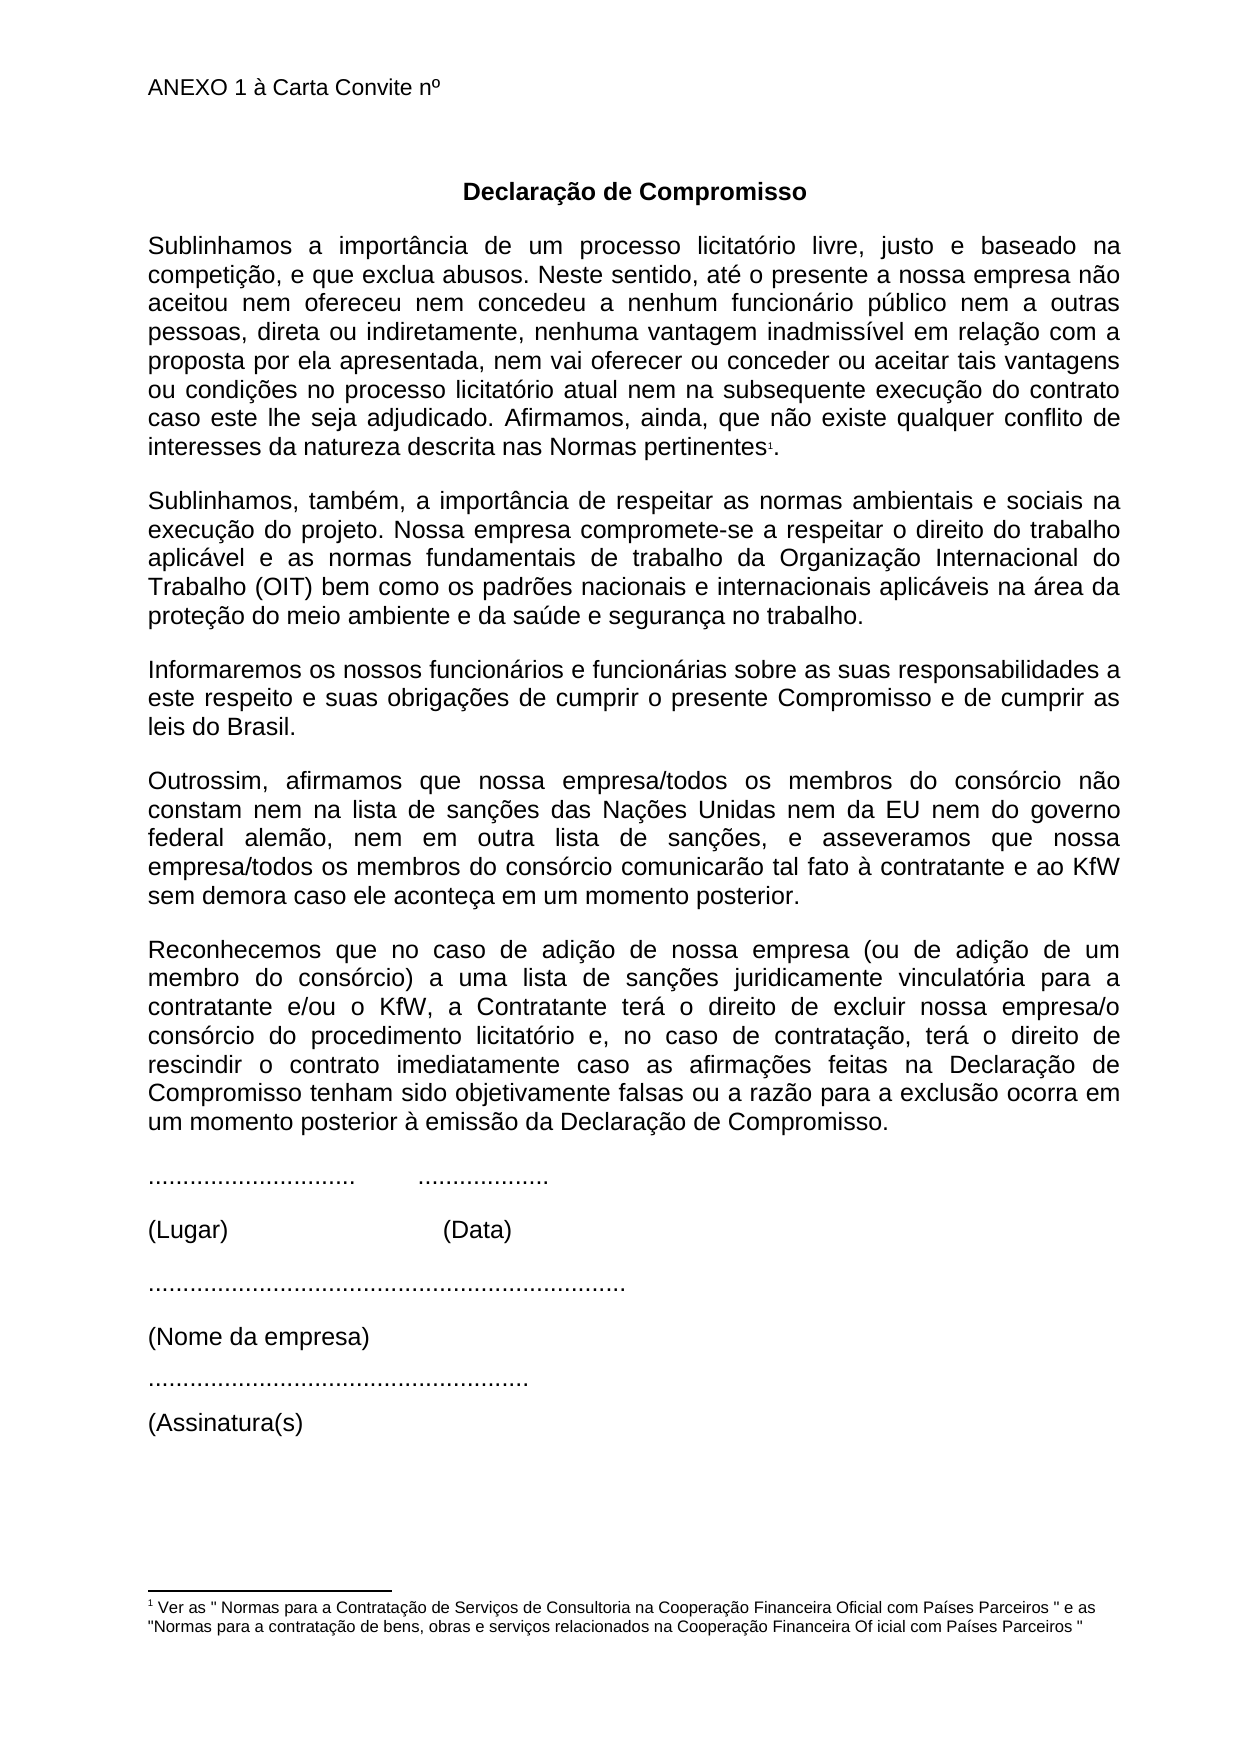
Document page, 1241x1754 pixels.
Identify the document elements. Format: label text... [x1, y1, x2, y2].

text (Assinatura(s) [148, 1405, 1122, 1438]
text .............................. ................... [148, 1161, 1122, 1190]
text Informaremos os nossos funcionários e funcionárias sobre as suas responsabilidades a este respeito e suas obrigações de cumprir o presente Compromisso e de cumprir as leis do Brasil. [148, 655, 1122, 741]
text ..................................................................... [148, 1268, 1122, 1297]
text Declaração de Compromisso [148, 177, 1122, 206]
text Sublinhamos a importância de um processo licitatório livre, justo e baseado na competição, e que exclua abusos. Neste sentido, até o presente a nossa empresa não aceitou nem ofereceu nem concedeu a nenhum funcionário público nem a outras pessoas, direta ou indiretamente, nenhuma vantagem inadmissível em relação com a proposta por ela apresentada, nem vai oferecer ou conceder ou aceitar tais vantagens ou condições no processo licitatório atual nem na subsequente execução do contrato caso este lhe seja adjudicado. Afirmamos, ainda, que não existe qualquer conflito de interesses da natureza descrita nas Normas pertinentes. [148, 231, 1122, 461]
text Outrossim, afirmamos que nossa empresa/todos os membros do consórcio não constam nem na lista de sanções das Nações Unidas nem da EU nem do governo federal alemão, nem em outra lista de sanções, e asseveramos que nossa empresa/todos os membros do consórcio comunicarão tal fato à contratante e ao KfW sem demora caso ele aconteça em um momento posterior. [148, 766, 1122, 910]
text ....................................................... [148, 1363, 1122, 1392]
text (Nome da empresa) [148, 1322, 1122, 1351]
text Sublinhamos, também, a importância de respeitar as normas ambientais e sociais na execução do projeto. Nossa empresa compromete-se a respeitar o direito do trabalho aplicável e as normas fundamentais de trabalho da Organização Internacional do Trabalho (OIT) bem como os padrões nacionais e internacionais aplicáveis na área da proteção do meio ambiente e da saúde e segurança no trabalho. [148, 486, 1122, 630]
text Reconhecemos que no caso de adição de nossa empresa (ou de adição de um membro do consórcio) a uma lista de sanções juridicamente vinculatória para a contratante e/ou o KfW, a Contratante terá o direito de excluir nossa empresa/o consórcio do procedimento licitatório e, no caso de contratação, terá o direito de rescindir o contrato imediatamente caso as afirmações feitas na Declaração de Compromisso tenham sido objetivamente falsas ou a razão para a exclusão ocorra em um momento posterior à emissão da Declaração de Compromisso. [148, 935, 1122, 1136]
text (Lugar) (Data) [148, 1215, 1122, 1243]
